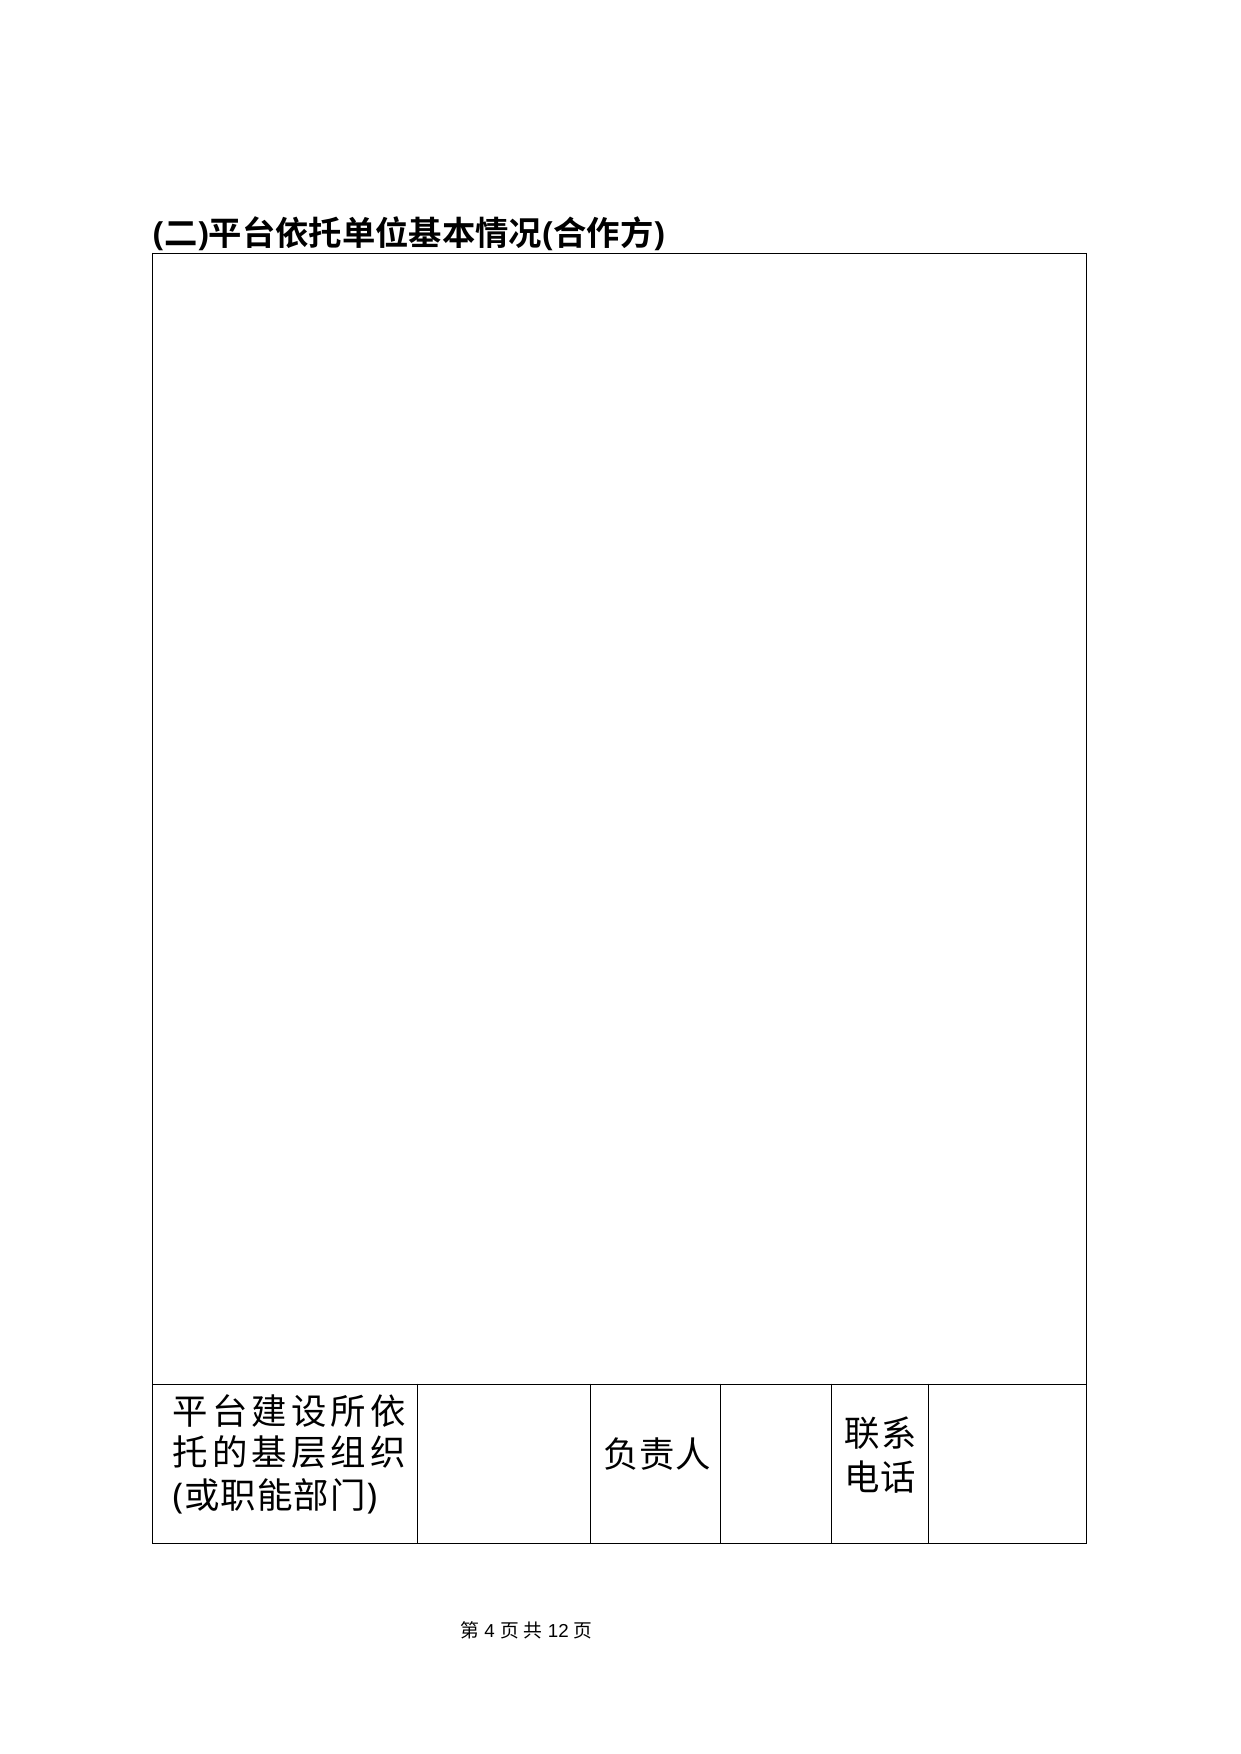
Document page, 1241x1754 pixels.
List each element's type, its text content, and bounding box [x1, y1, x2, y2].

table_header [153, 254, 1086, 1383]
table_cell 平台建设所依 托的基层组织 (或职能部门) [153, 1385, 417, 1543]
table_cell 联系 电话 [832, 1385, 928, 1543]
text (二)平台依托单位基本情况(合作方) [153, 214, 1068, 253]
table_cell [929, 1385, 1086, 1543]
table_cell [418, 1385, 590, 1543]
table_cell 负责人 [591, 1385, 720, 1543]
table_cell [721, 1385, 831, 1543]
